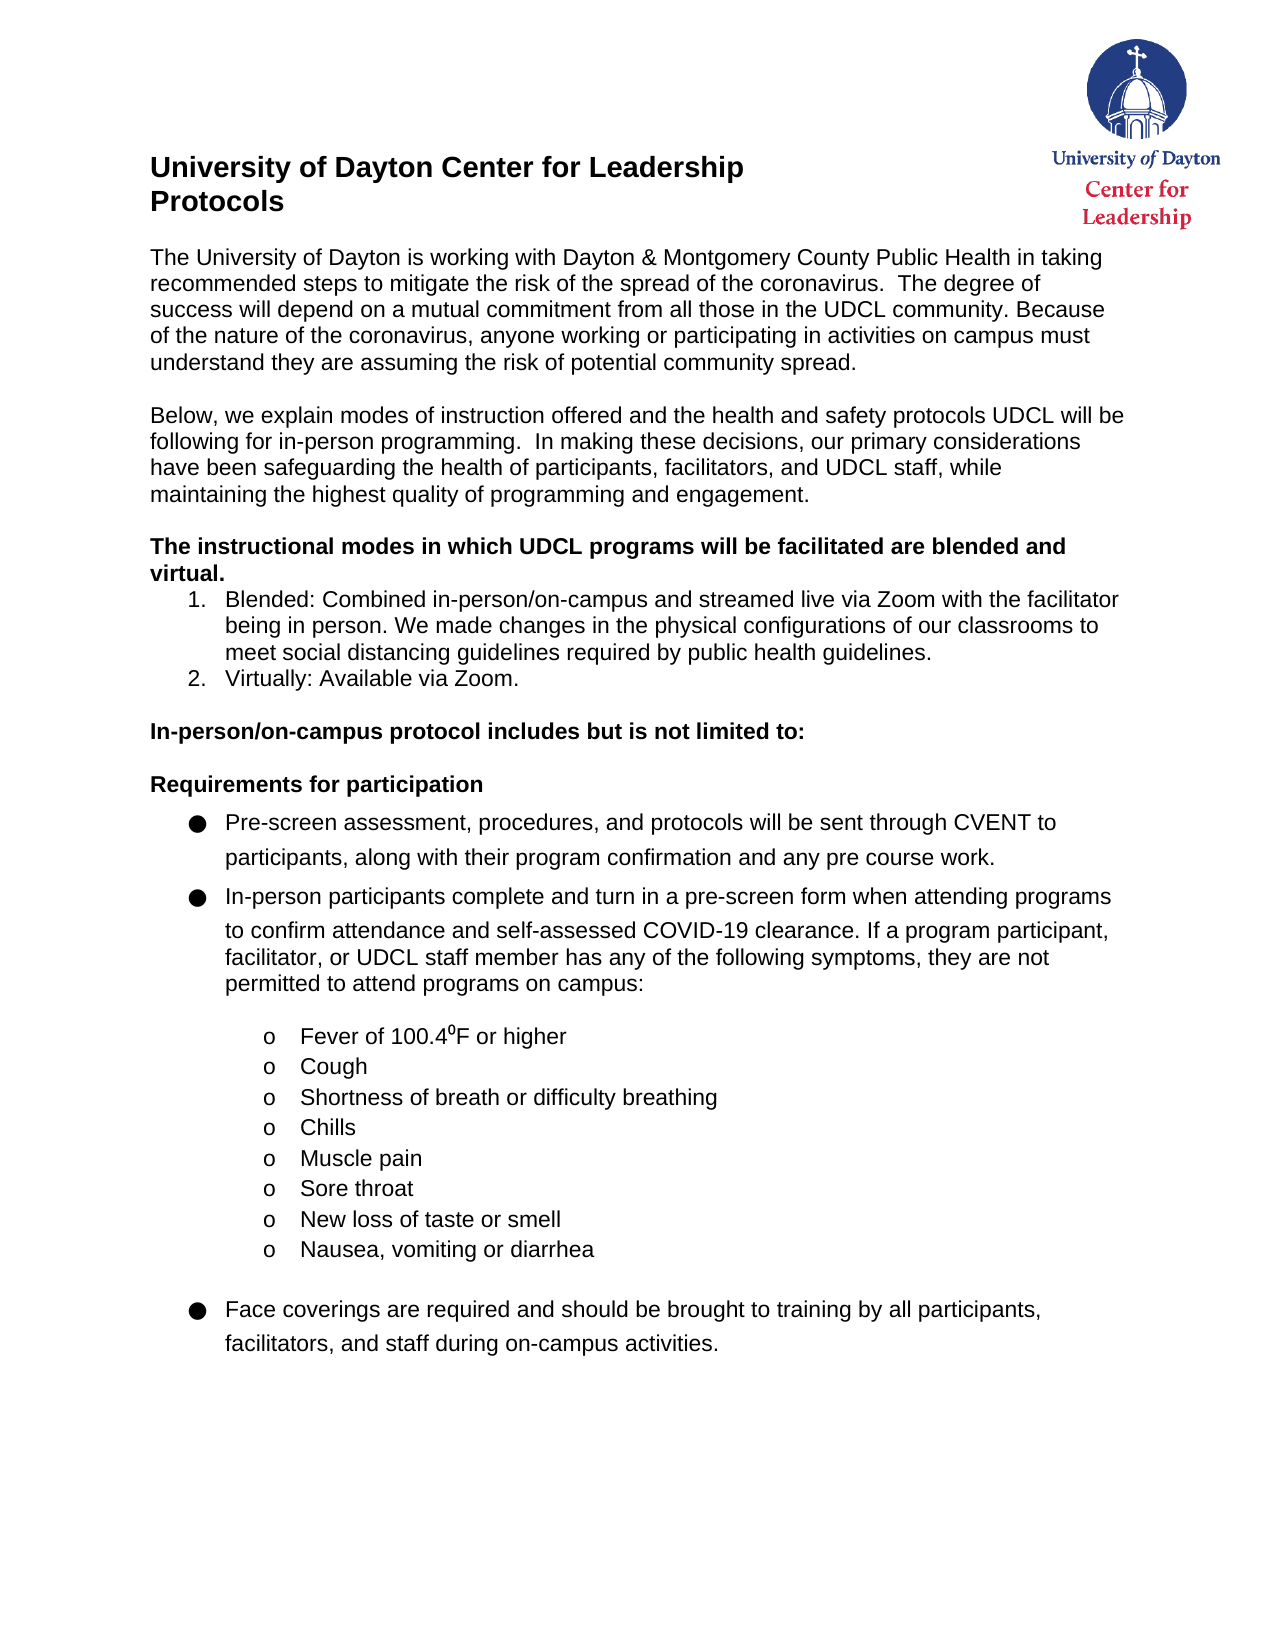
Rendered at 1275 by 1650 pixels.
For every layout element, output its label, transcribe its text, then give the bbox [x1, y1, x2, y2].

text In-person/on-campus protocol includes but is not limited to: [150, 718, 1125, 744]
text Below, we explain modes of instruction offered and the health and safety protocols UDCL will be following for in-person programming. In making these decisions, our primary considerations have been safeguarding the health of participants, facilitators, and UDCL staff, while maintaining the highest quality of programming and engagement. [150, 402, 1125, 507]
list Blended: Combined in-person/on-campus and streamed live via Zoom with the facilitator being in person. We made changes in the physical configurations of our classrooms to meet social distancing guidelines required by public health guidelines. [187, 586, 1125, 665]
list Fever of 100.4⁰F or higher [262, 1023, 1125, 1051]
list Cough [262, 1053, 1125, 1081]
text University of Dayton Center for Leadership [150, 150, 1052, 183]
list Pre-screen assessment, procedures, and protocols will be sent through CVENT to participants, along with their program confirmation and any pre course work. [187, 797, 1125, 870]
list In-person participants complete and turn in a pre-screen form when attending programs to confirm attendance and self-assessed COVID-19 clearance. If a program participant, facilitator, or UDCL staff member has any of the following symptoms, they are not permitted to attend programs on campus: [187, 870, 1125, 996]
list Virtually: Available via Zoom. [187, 665, 1125, 691]
list Nausea, vomiting or diarrhea [262, 1236, 1125, 1264]
list Face coverings are required and should be brought to training by all participants, facilitators, and staff during on-campus activities. [187, 1283, 1125, 1357]
list Muscle pain [262, 1145, 1125, 1173]
text The University of Dayton is working with Dayton & Montgomery County Public Health in taking recommended steps to mitigate the risk of the spread of the coronavirus. The degree of success will depend on a mutual commitment from all those in the UDCL community. Because of the nature of the coronavirus, anyone working or participating in activities on campus must understand they are assuming the risk of potential community spread. [150, 243, 1125, 375]
text Requirements for participation [150, 771, 1125, 797]
picture [1052, 39, 1221, 230]
text Protocols [150, 183, 1052, 217]
list Shortness of breath or difficulty breathing [262, 1084, 1125, 1112]
list Chills [262, 1114, 1125, 1142]
list Sore throat [262, 1175, 1125, 1203]
text The instructional modes in which UDCL programs will be facilitated are blended and virtual. [150, 533, 1125, 586]
list New loss of taste or smell [262, 1206, 1125, 1234]
